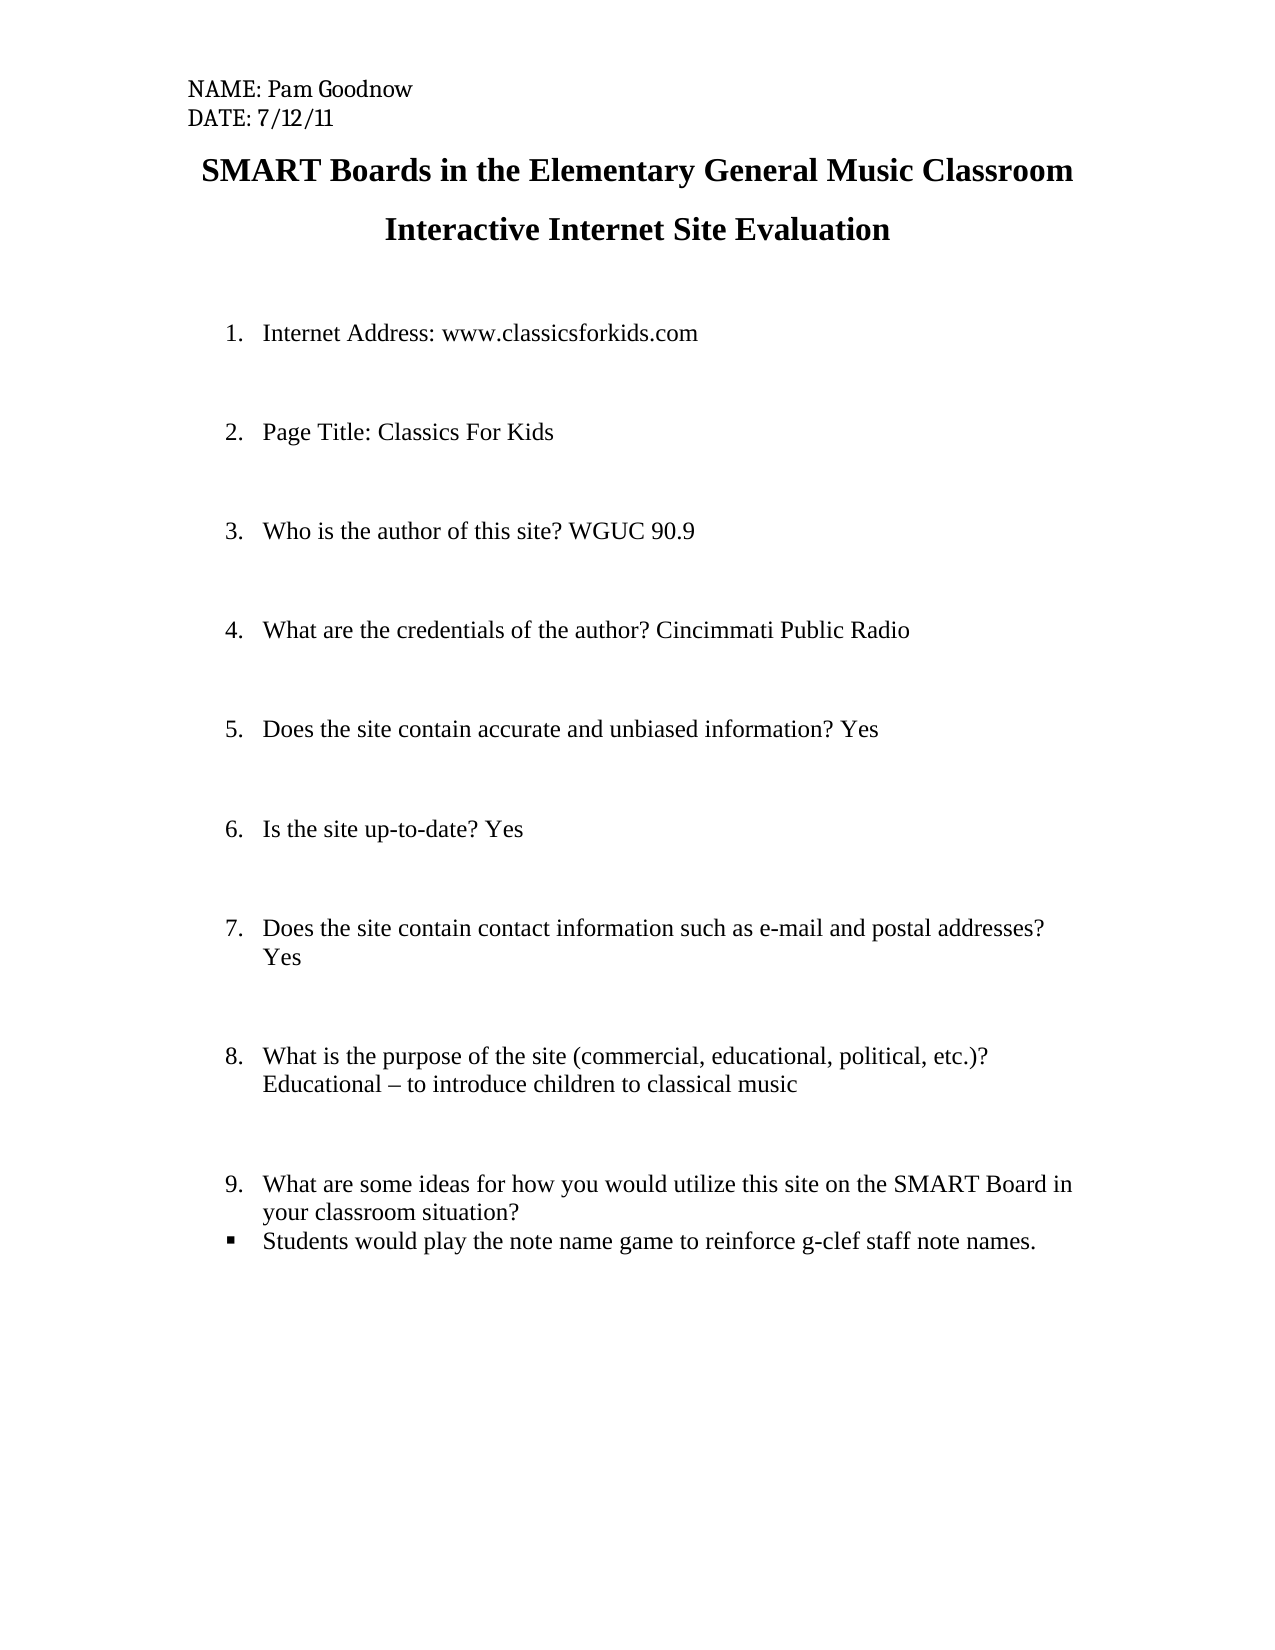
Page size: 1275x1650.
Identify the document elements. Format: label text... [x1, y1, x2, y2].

list What are some ideas for how you would utilize this site on the SMART Board in your classroom situation? [225, 1169, 1087, 1226]
text Interactive Internet Site Evaluation [187, 209, 1087, 247]
list Students would play the note name game to reinforce g-clef staff note names. [225, 1226, 1087, 1255]
list What are the credentials of the author? Cincimmati Public Radio [225, 615, 1087, 644]
list What is the purpose of the site (commercial, educational, political, etc.)? Educational – to introduce children to classical music [225, 1041, 1087, 1098]
list Who is the author of this site? WGUC 90.9 [225, 516, 1087, 545]
list Is the site up-to-date? Yes [225, 814, 1087, 842]
list Does the site contain contact information such as e-mail and postal addresses? Yes [225, 913, 1087, 970]
list Page Title: Classics For Kids [225, 417, 1087, 446]
list Does the site contain accurate and unbiased information? Yes [225, 714, 1087, 743]
list Internet Address: www.classicsforkids.com [225, 318, 1087, 347]
text SMART Boards in the Elementary General Music Classroom [187, 150, 1087, 188]
